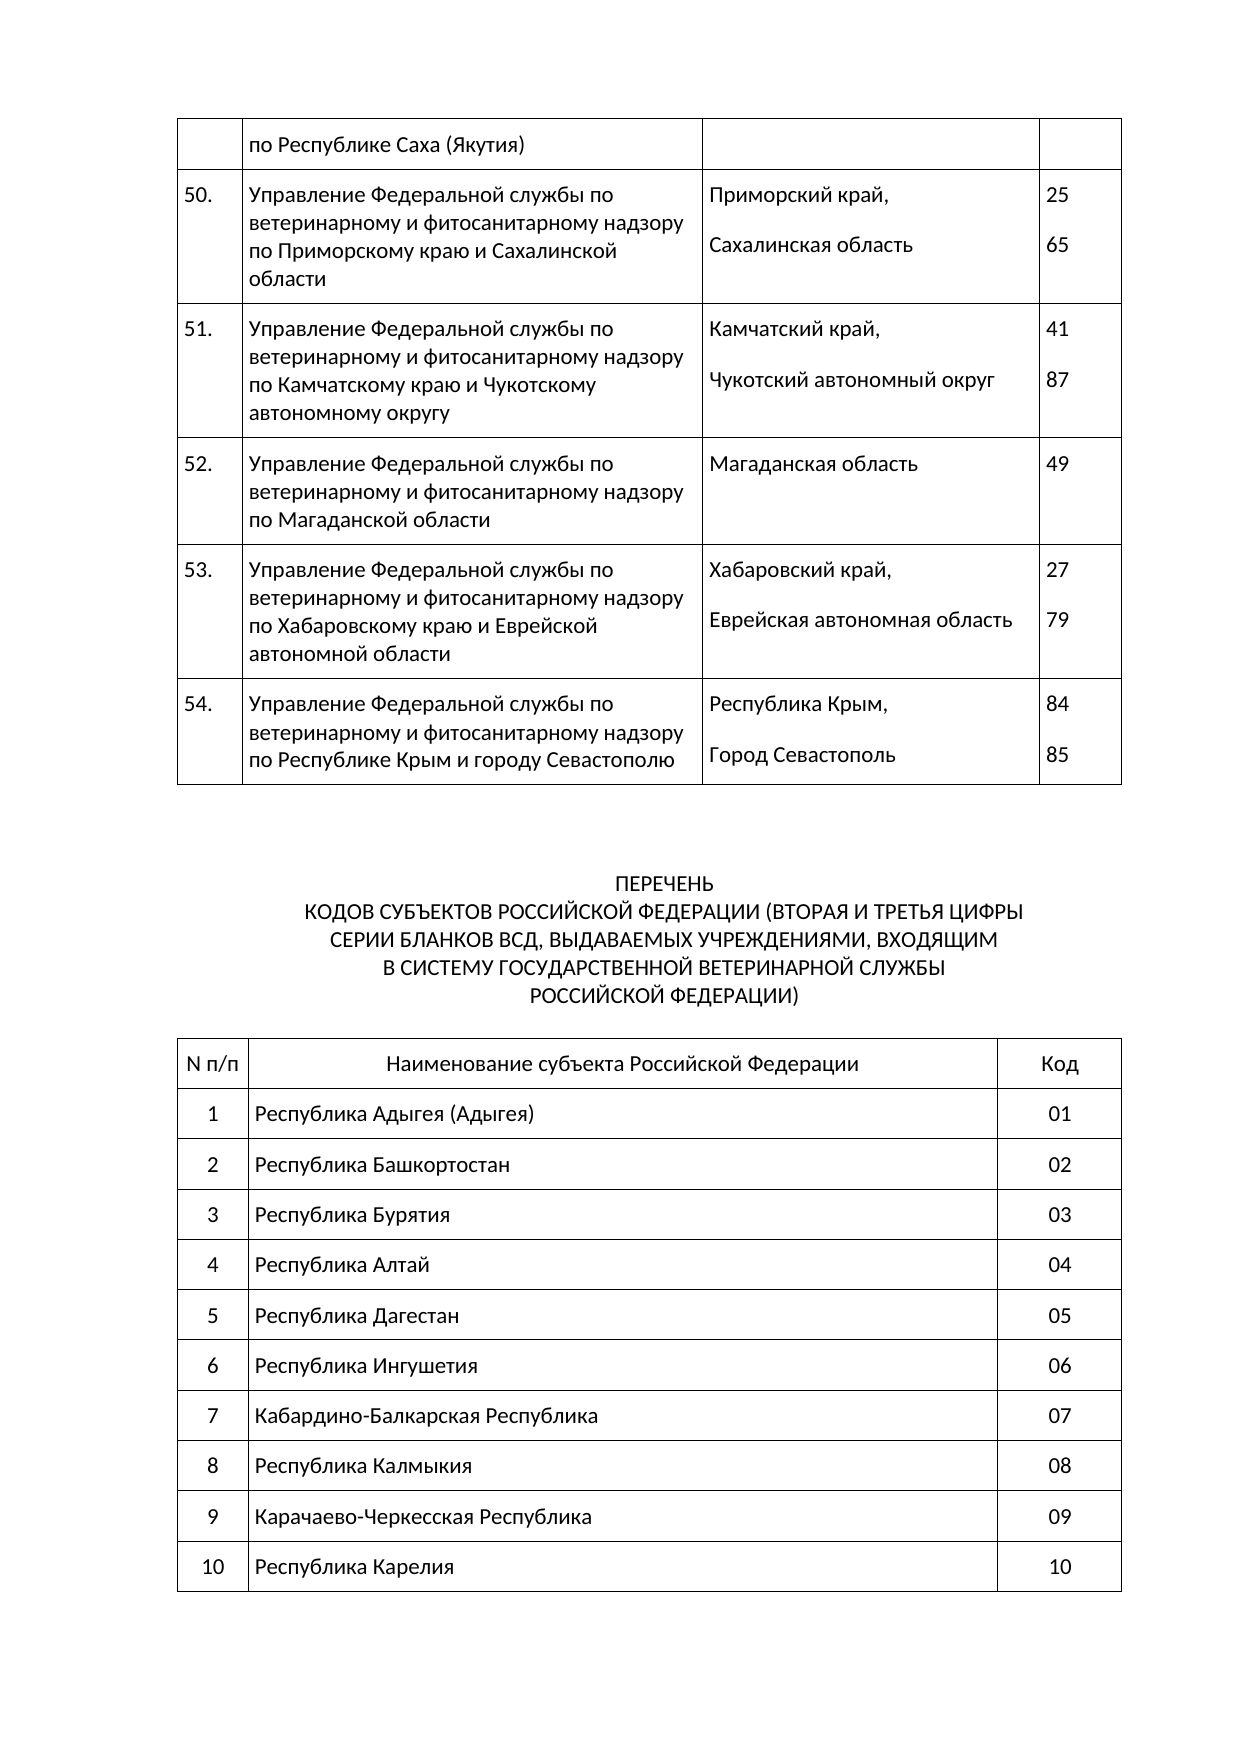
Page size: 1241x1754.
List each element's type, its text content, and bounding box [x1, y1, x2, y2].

text ПЕРЕЧЕНЬ [177, 869, 1152, 897]
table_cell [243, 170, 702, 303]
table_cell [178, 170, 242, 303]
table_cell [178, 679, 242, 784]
text КОДОВ СУБЪЕКТОВ РОССИЙСКОЙ ФЕДЕРАЦИИ (ВТОРАЯ И ТРЕТЬЯ ЦИФРЫ [177, 897, 1152, 925]
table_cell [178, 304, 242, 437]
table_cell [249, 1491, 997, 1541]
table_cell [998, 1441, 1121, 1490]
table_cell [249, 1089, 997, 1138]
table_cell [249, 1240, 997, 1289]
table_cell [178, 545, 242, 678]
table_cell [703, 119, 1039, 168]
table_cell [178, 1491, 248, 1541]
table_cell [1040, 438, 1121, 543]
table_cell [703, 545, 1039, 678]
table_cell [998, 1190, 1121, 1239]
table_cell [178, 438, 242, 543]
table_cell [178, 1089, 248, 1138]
text В СИСТЕМУ ГОСУДАРСТВЕННОЙ ВЕТЕРИНАРНОЙ СЛУЖБЫ [177, 953, 1152, 981]
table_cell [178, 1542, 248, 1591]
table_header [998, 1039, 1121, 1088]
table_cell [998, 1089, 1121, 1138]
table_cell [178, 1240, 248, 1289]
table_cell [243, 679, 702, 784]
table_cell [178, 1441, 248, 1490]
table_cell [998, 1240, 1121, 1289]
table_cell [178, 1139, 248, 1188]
text РОССИЙСКОЙ ФЕДЕРАЦИИ) [177, 981, 1152, 1009]
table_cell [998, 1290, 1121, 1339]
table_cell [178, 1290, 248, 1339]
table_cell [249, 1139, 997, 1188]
text СЕРИИ БЛАНКОВ ВСД, ВЫДАВАЕМЫХ УЧРЕЖДЕНИЯМИ, ВХОДЯЩИМ [177, 925, 1152, 953]
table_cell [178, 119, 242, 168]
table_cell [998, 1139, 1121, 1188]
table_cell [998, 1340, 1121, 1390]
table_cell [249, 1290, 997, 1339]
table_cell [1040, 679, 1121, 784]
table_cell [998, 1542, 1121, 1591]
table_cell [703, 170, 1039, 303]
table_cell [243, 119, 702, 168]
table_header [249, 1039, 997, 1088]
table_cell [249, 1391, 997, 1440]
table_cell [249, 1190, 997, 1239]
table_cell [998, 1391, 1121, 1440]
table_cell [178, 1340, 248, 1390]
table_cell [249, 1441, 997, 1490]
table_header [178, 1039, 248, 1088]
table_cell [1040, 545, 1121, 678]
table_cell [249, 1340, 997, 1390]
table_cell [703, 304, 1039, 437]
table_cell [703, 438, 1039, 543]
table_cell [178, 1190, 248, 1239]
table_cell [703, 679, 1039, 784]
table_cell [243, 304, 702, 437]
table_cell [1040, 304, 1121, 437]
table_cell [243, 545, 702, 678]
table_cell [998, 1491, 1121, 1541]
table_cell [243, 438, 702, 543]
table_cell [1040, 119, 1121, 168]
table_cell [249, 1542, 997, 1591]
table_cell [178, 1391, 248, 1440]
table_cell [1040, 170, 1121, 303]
